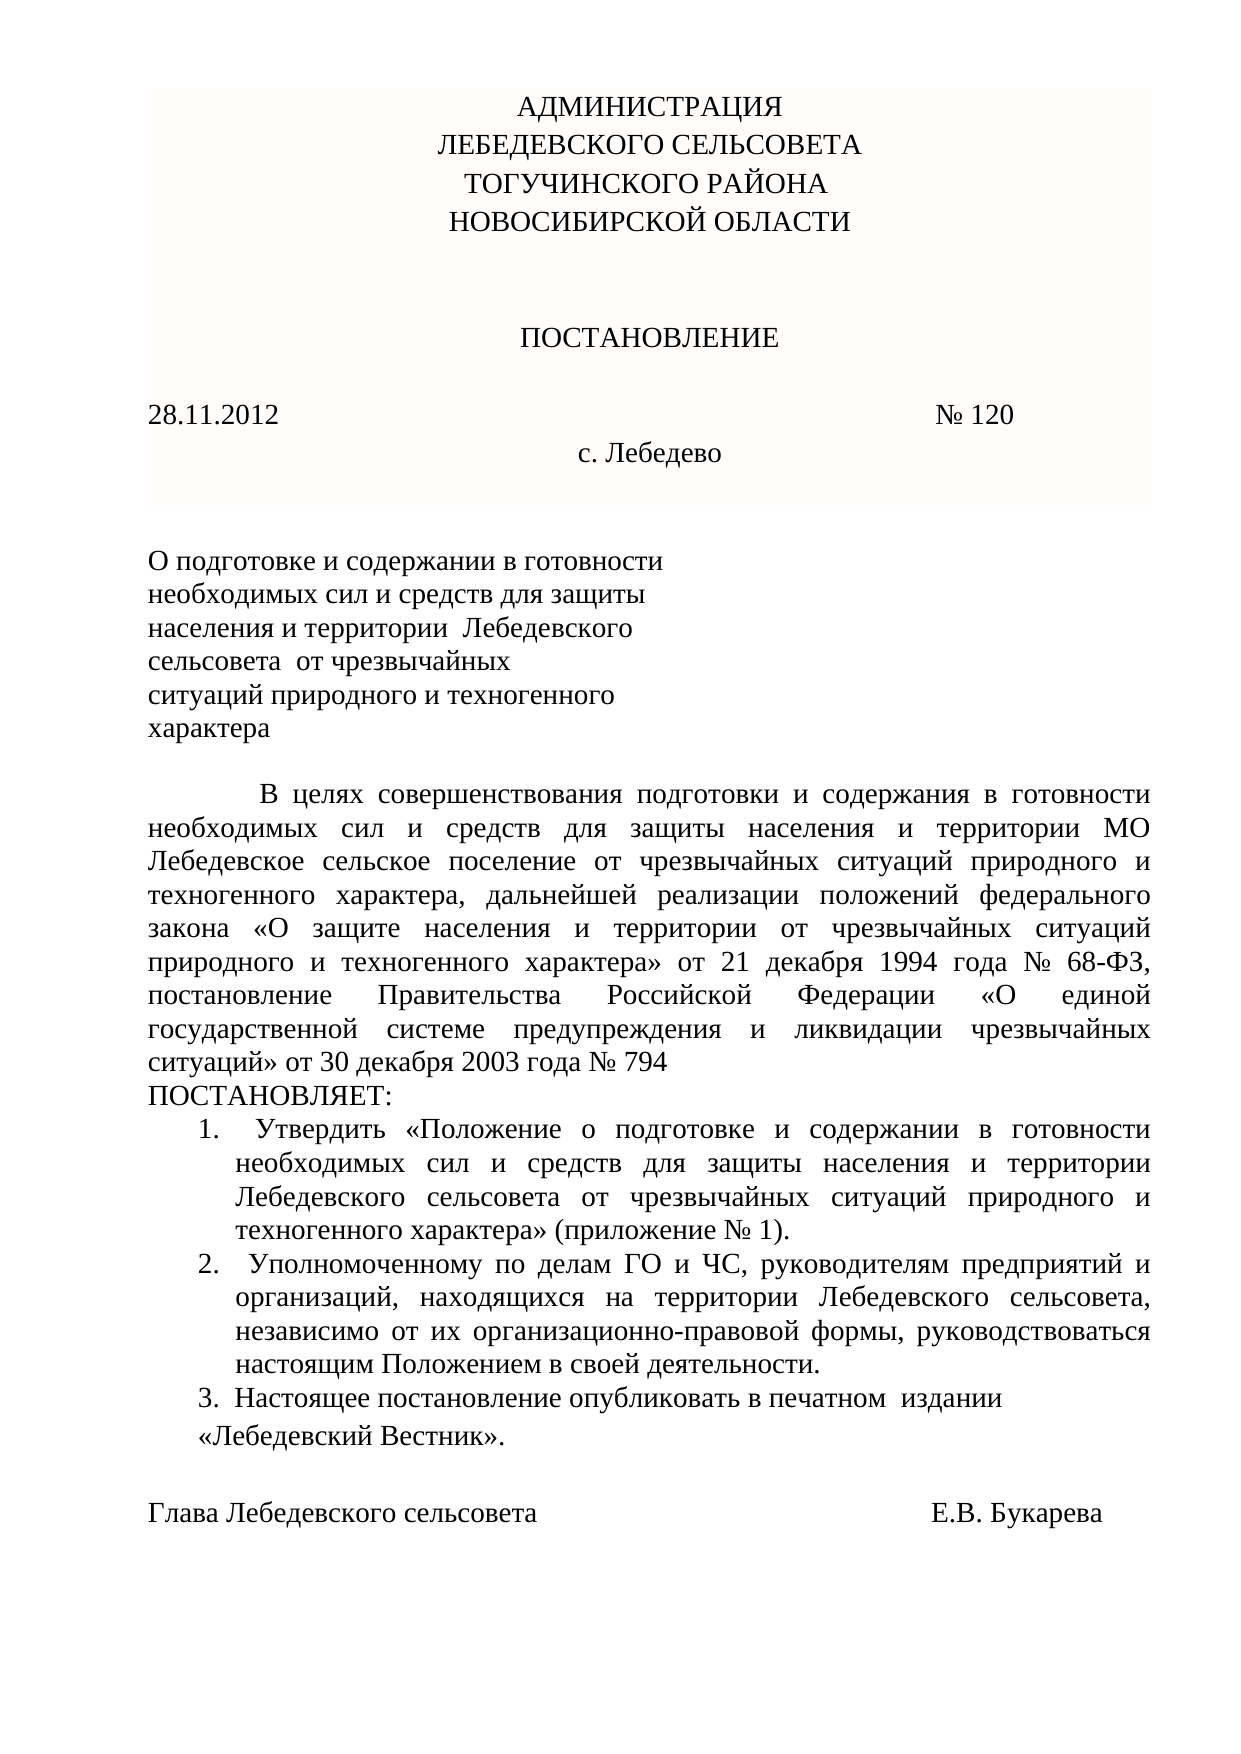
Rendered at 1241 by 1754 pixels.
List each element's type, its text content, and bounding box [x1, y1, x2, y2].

text В целях совершенствования подготовки и содержания в готовности необходимых сил и средств для защиты населения и территории МО Лебедевское сельское поселение от чрезвычайных ситуаций природного и техногенного характера, дальнейшей реализации положений федерального закона «О защите населения и территории от чрезвычайных ситуаций природного и техногенного характера» от 21 декабря 1994 года № 68-ФЗ, постановление Правительства Российской Федерации «О единой государственной системе предупреждения и ликвидации чрезвычайных ситуаций» от 30 декабря 2003 года № 794 [148, 776, 1152, 1078]
text с. Лебедево [148, 436, 1152, 469]
text ТОГУЧИНСКОГО РАЙОНА НОВОСИБИРСКОЙ ОБЛАСТИ [148, 166, 1152, 238]
text ситуаций природного и техногенного [148, 677, 1152, 711]
text необходимых сил и средств для защиты [148, 576, 1152, 610]
text населения и территории Лебедевского [148, 610, 1152, 643]
text 3. Настоящее постановление опубликовать в печатном издании «Лебедевский Вестник». [198, 1380, 1152, 1452]
text О подготовке и содержании в готовности [148, 543, 1152, 576]
text ПОСТАНОВЛЕНИЕ [148, 320, 1152, 353]
text ПОСТАНОВЛЯЕТ: [148, 1078, 1152, 1112]
text ЛЕБЕДЕВСКОГО СЕЛЬСОВЕТА [148, 127, 1152, 161]
list Уполномоченному по делам ГО и ЧС, руководителям предприятий и организаций, находящихся на территории Лебедевского сельсовета, независимо от их организационно-правовой формы, руководствоваться настоящим Положением в своей деятельности. [198, 1246, 1152, 1380]
text Глава Лебедевского сельсовета Е.В. Букарева [148, 1496, 1152, 1529]
text 28.11.2012 № 120 [148, 397, 1152, 431]
list Утвердить «Положение о подготовке и содержании в готовности необходимых сил и средств для защиты населения и территории Лебедевского сельсовета от чрезвычайных ситуаций природного и техногенного характера» (приложение № 1). [198, 1112, 1152, 1246]
text АДМИНИСТРАЦИЯ [148, 89, 1152, 122]
text сельсовета от чрезвычайных [148, 643, 1152, 677]
text характера [148, 711, 1152, 744]
